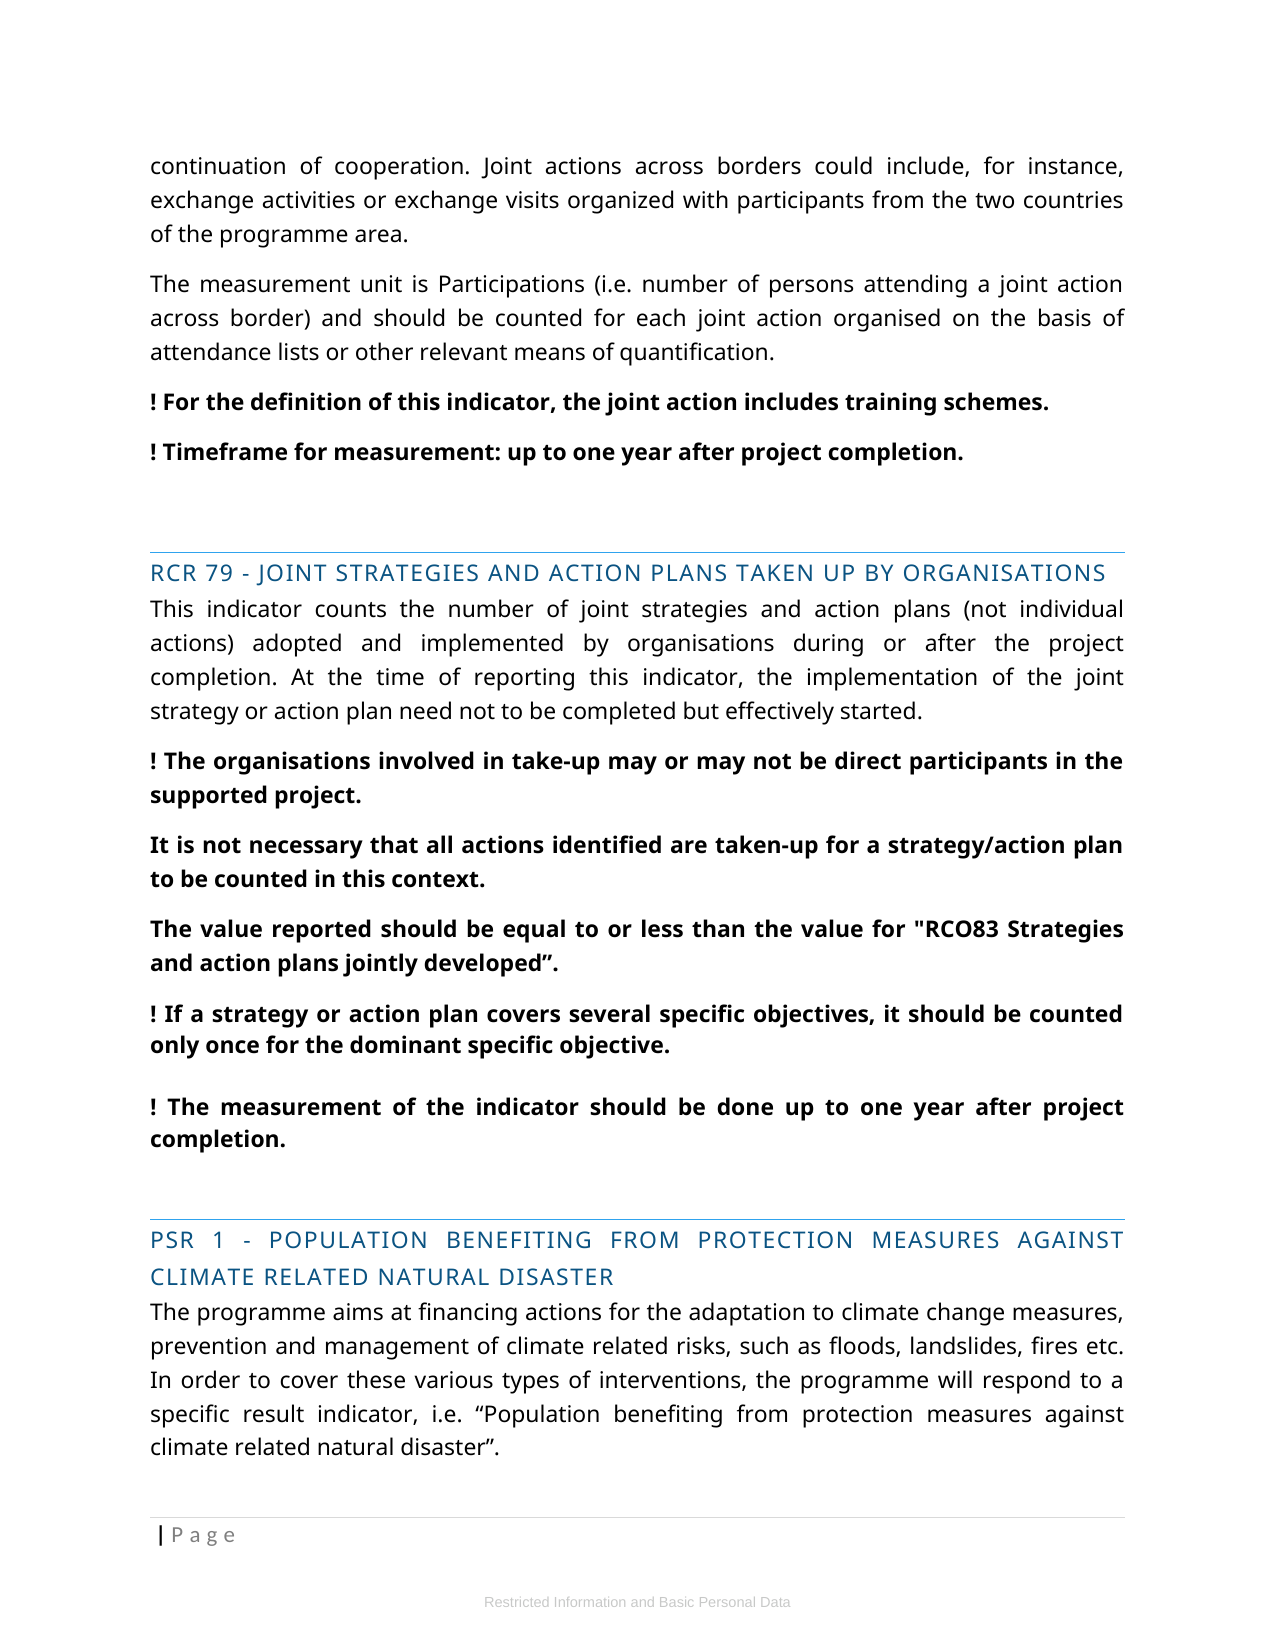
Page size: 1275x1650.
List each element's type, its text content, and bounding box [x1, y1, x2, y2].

text ! For the definition of this indicator, the joint action includes training schemes. [150, 386, 1125, 417]
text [150, 150, 1125, 249]
text The programme aims at financing actions for the adaptation to climate change measures, prevention and management of climate related risks, such as floods, landslides, fires etc. In order to cover these various types of interventions, the programme will respond to a specific result indicator, i.e. “Population benefiting from protection measures against climate related natural disaster”. [150, 1296, 1125, 1463]
text This indicator counts the number of joint strategies and action plans (not individual actions) adopted and implemented by organisations during or after the project completion. At the time of reporting this indicator, the implementation of the joint strategy or action plan need not to be completed but effectively started. [150, 593, 1125, 726]
text The measurement unit is Participations (i.e. number of persons attending a joint action across border) and should be counted for each joint action organised on the basis of attendance lists or other relevant means of quantification. [150, 268, 1125, 367]
text ! The organisations involved in take-up may or may not be direct participants in the supported project. [150, 745, 1125, 810]
text It is not necessary that all actions identified are taken-up for a strategy/action plan to be counted in this context. [150, 829, 1125, 894]
text RCR 79 - Joint strategies and action plans taken up by organisations [150, 553, 1125, 589]
text PSR 1 - Population benefiting from protection measures against climate related natural disaster [150, 1220, 1125, 1292]
text The value reported should be equal to or less than the value for "RCO83 Strategies and action plans jointly developed”. [150, 913, 1125, 978]
text ! Timeframe for measurement: up to one year after project completion. [150, 436, 1125, 467]
text ! If a strategy or action plan covers several specific objectives, it should be counted only once for the dominant specific objective. [150, 997, 1125, 1060]
text ! The measurement of the indicator should be done up to one year after project completion. [150, 1091, 1125, 1154]
